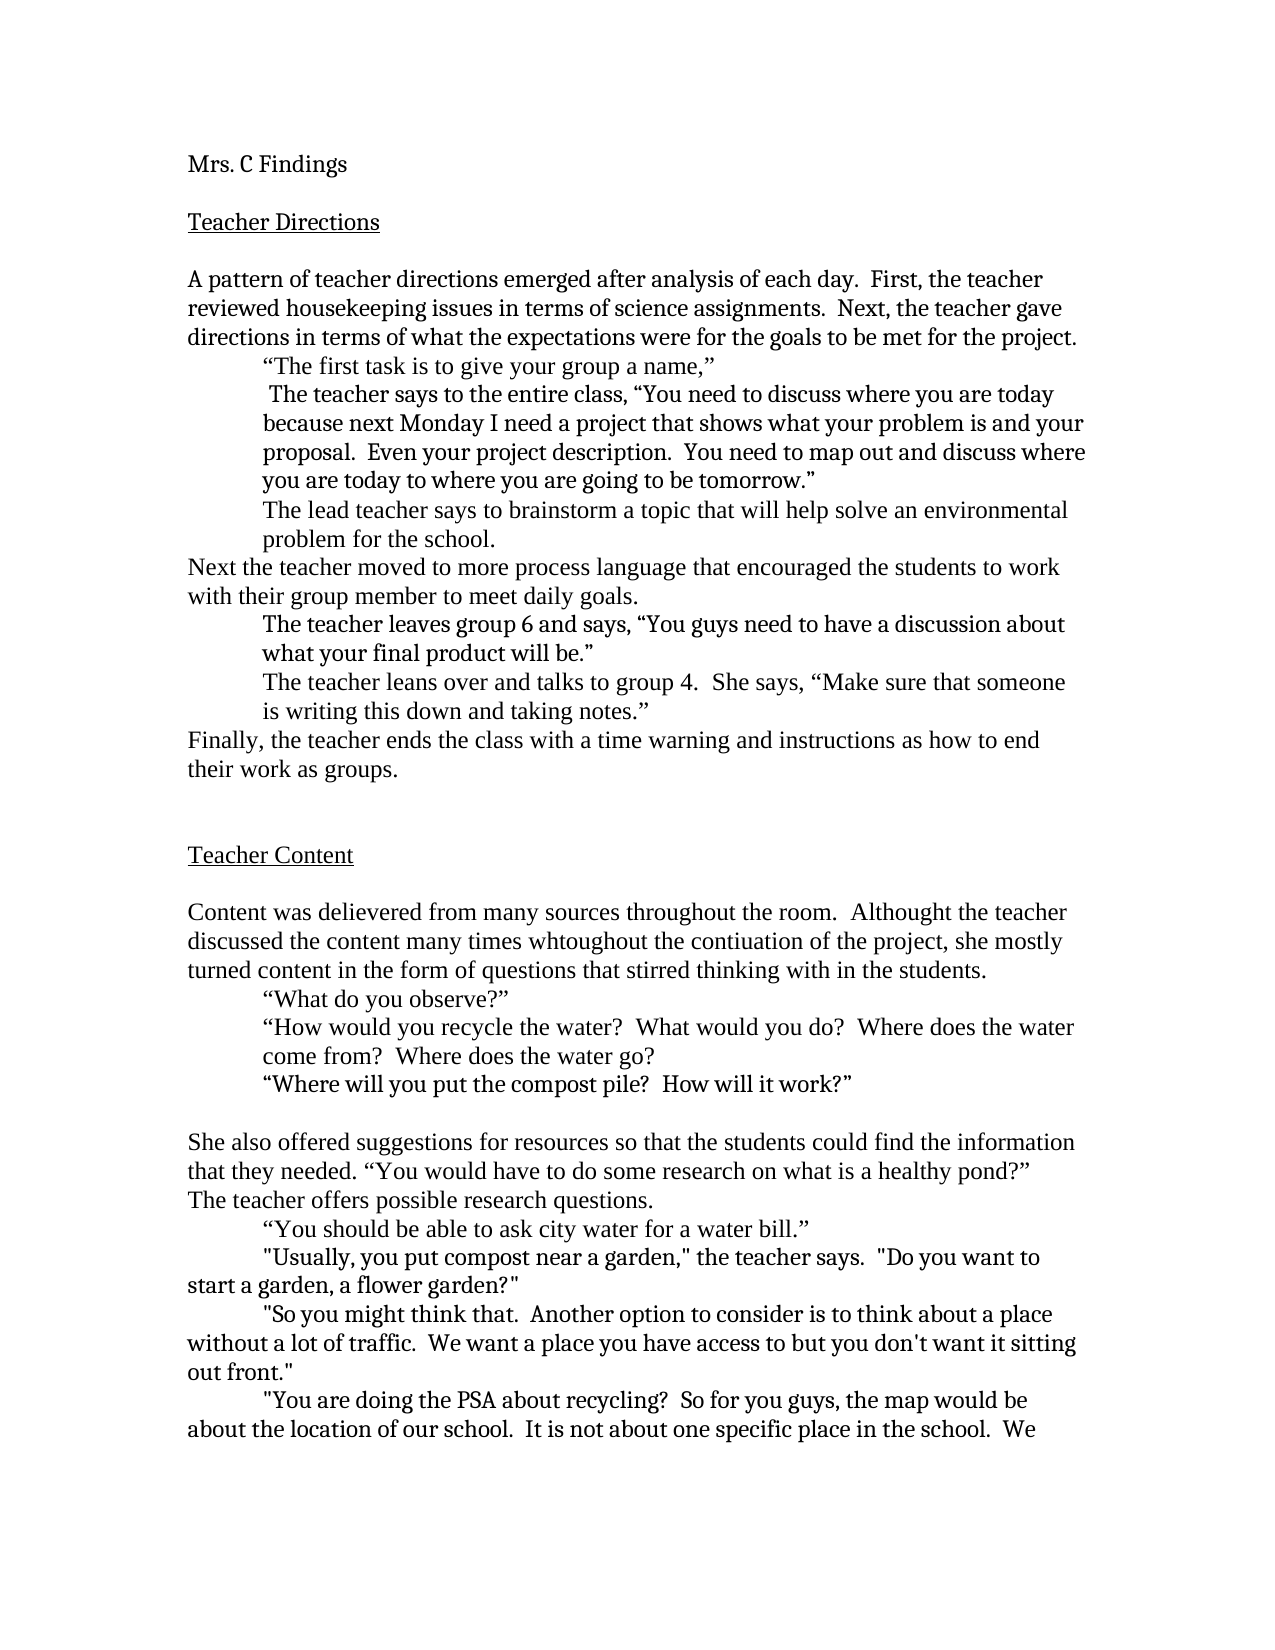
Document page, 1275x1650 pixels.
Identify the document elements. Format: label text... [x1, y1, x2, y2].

text “The first task is to give your group a name,” [187, 351, 1087, 380]
text Mrs. C Findings [187, 150, 1087, 179]
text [187, 1386, 1087, 1444]
text A pattern of teacher directions emerged after analysis of each day. First, the teacher reviewed housekeeping issues in terms of science assignments. Next, the teacher gave directions in terms of what the expectations were for the goals to be met for the project. [187, 265, 1087, 351]
text Content was delievered from many sources throughout the room. Althought the teacher discussed the content many times whtoughout the contiuation of the project, she mostly turned content in the form of questions that stirred thinking with in the students. [187, 897, 1087, 984]
text Next the teacher moved to more process language that encouraged the students to work with their group member to meet daily goals. [187, 552, 1087, 610]
text She also offered suggestions for resources so that the students could find the information that they needed. “You would have to do some research on what is a healthy pond?” The teacher offers possible research questions. [187, 1127, 1087, 1214]
text Teacher Directions [187, 207, 1087, 236]
text "Usually, you put compost near a garden," the teacher says. "Do you want to start a garden, a flower garden?" [187, 1242, 1087, 1300]
text “Where will you put the compost pile? How will it work?” [262, 1070, 1087, 1099]
text “What do you observe?” [187, 984, 1087, 1012]
text The teacher says to the entire class, “You need to discuss where you are today because next Monday I need a project that shows what your problem is and your proposal. Even your project description. You need to map out and discuss where you are today to where you are going to be tomorrow.” [262, 380, 1087, 495]
text Finally, the teacher ends the class with a time warning and instructions as how to end their work as groups. [187, 725, 1087, 782]
text "So you might think that. Another option to consider is to think about a place without a lot of traffic. We want a place you have access to but you don't want it sitting out front." [187, 1300, 1087, 1386]
text “How would you recycle the water? What would you do? Where does the water come from? Where does the water go? [262, 1012, 1087, 1070]
text Teacher Content [187, 840, 1087, 869]
text The teacher leaves group 6 and says, “You guys need to have a discussion about what your final product will be.” [262, 610, 1087, 667]
text The lead teacher says to brainstorm a topic that will help solve an environmental problem for the school. [262, 495, 1087, 552]
text “You should be able to ask city water for a water bill.” [187, 1214, 1087, 1242]
text The teacher leans over and talks to group 4. She says, “Make sure that someone is writing this down and taking notes.” [262, 667, 1087, 725]
